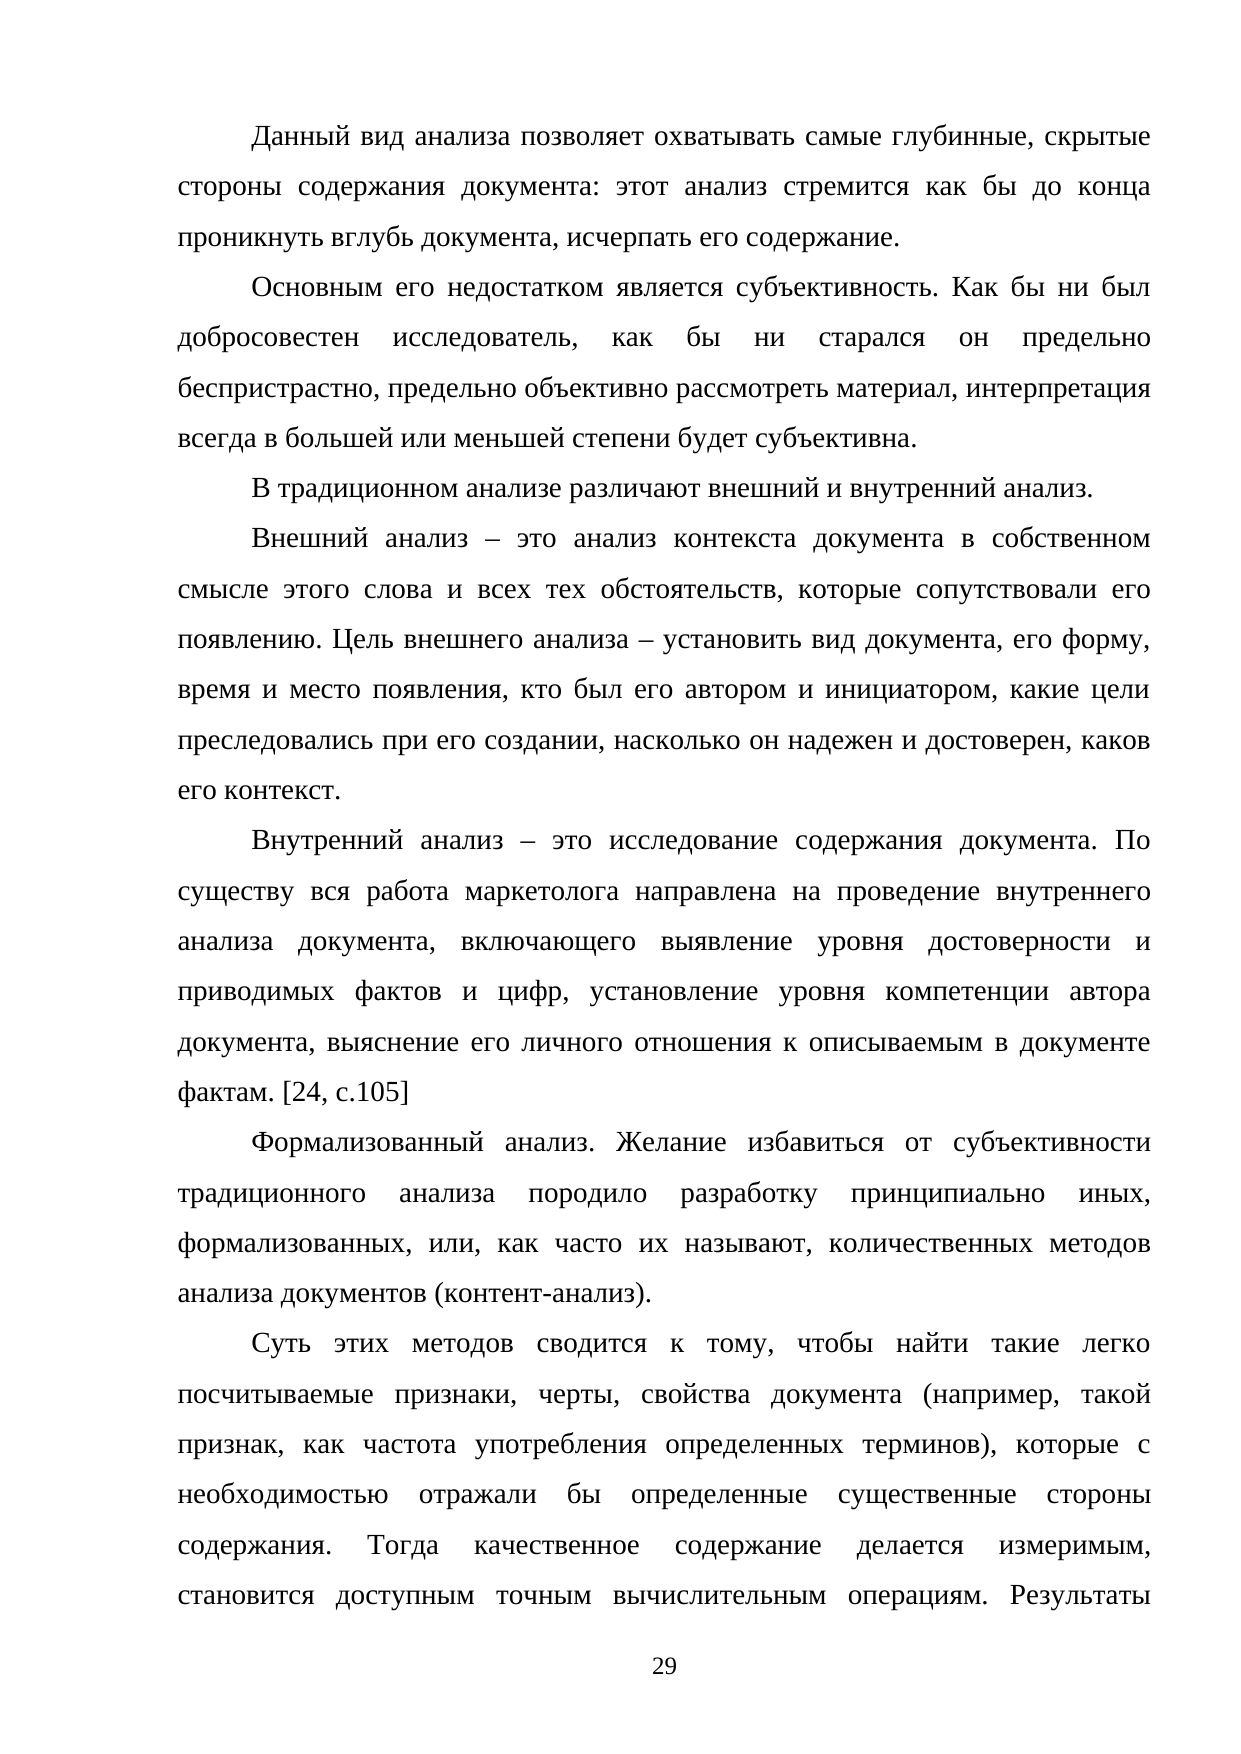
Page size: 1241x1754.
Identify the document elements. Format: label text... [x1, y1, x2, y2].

text Формализованный анализ. Желание избавиться от субъективности традиционного анализа породило разработку принципиально иных, формализованных, или, как часто их называют, количественных методов анализа документов (контент-анализ). [177, 1124, 1152, 1309]
text Внешний анализ – это анализ контекста документа в собственном смысле этого слова и всех тех обстоятельств, которые сопутствовали его появлению. Цель внешнего анализа – установить вид документа, его форму, время и место появления, кто был его автором и инициатором, какие цели преследовались при его создании, насколько он надежен и достоверен, каков его контекст. [177, 521, 1152, 806]
text Основным его недостатком является субъективность. Как бы ни был добросовестен исследователь, как бы ни старался он предельно беспристрастно, предельно объективно рассмотреть материал, интерпретация всегда в большей или меньшей степени будет субъективна. [177, 269, 1152, 453]
text Внутренний анализ – это исследование содержания документа. По существу вся работа маркетолога направлена на проведение внутреннего анализа документа, включающего выявление уровня достоверности и приводимых фактов и цифр, установление уровня компетенции автора документа, выяснение его личного отношения к описываемым в документе фактам. [24, с.105] [177, 822, 1152, 1108]
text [177, 1326, 1152, 1611]
text В традиционном анализе различают внешний и внутренний анализ. [177, 470, 1152, 504]
text Данный вид анализа позволяет охватывать самые глубинные, скрытые стороны содержания документа: этот анализ стремится как бы до конца проникнуть вглубь документа, исчерпать его содержание. [177, 118, 1152, 252]
